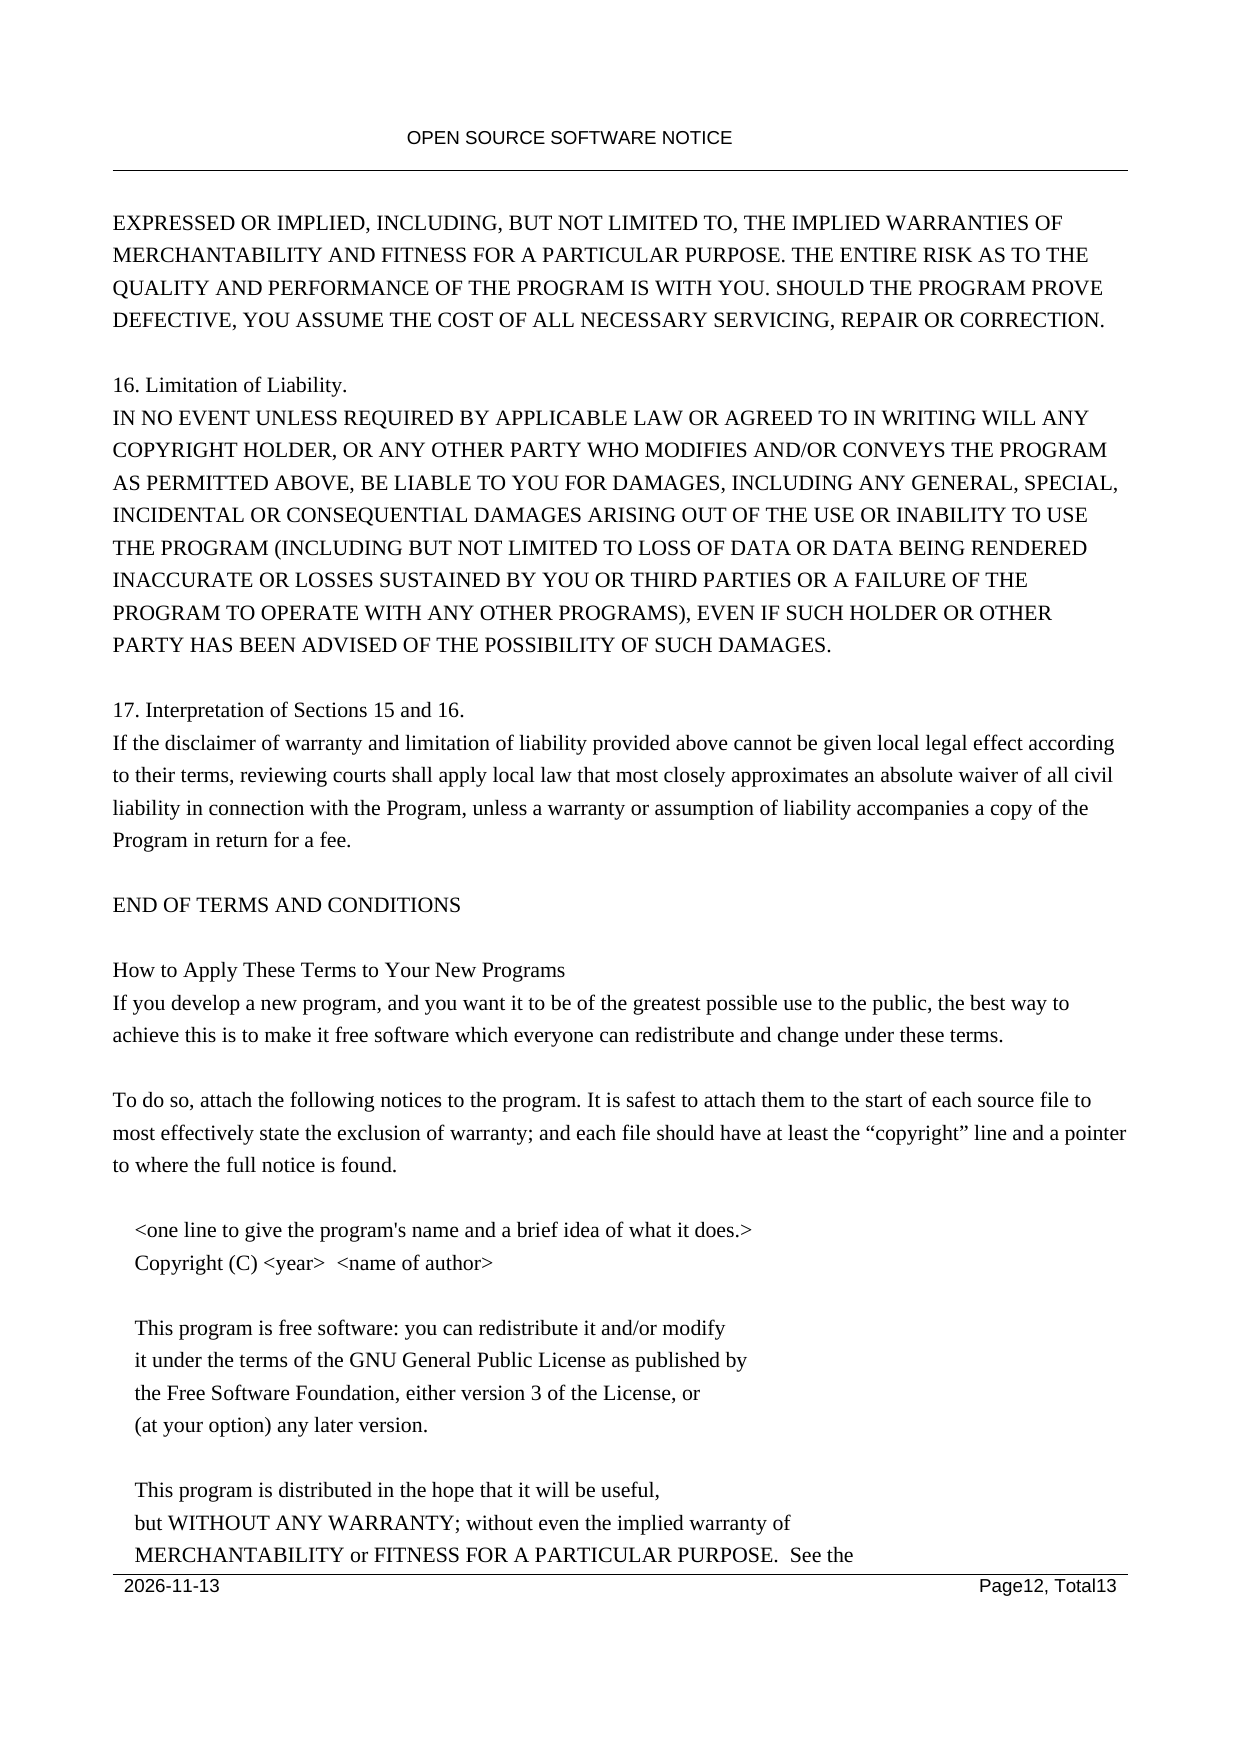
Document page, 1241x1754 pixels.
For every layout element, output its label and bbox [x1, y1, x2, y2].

text [112, 206, 1128, 1571]
